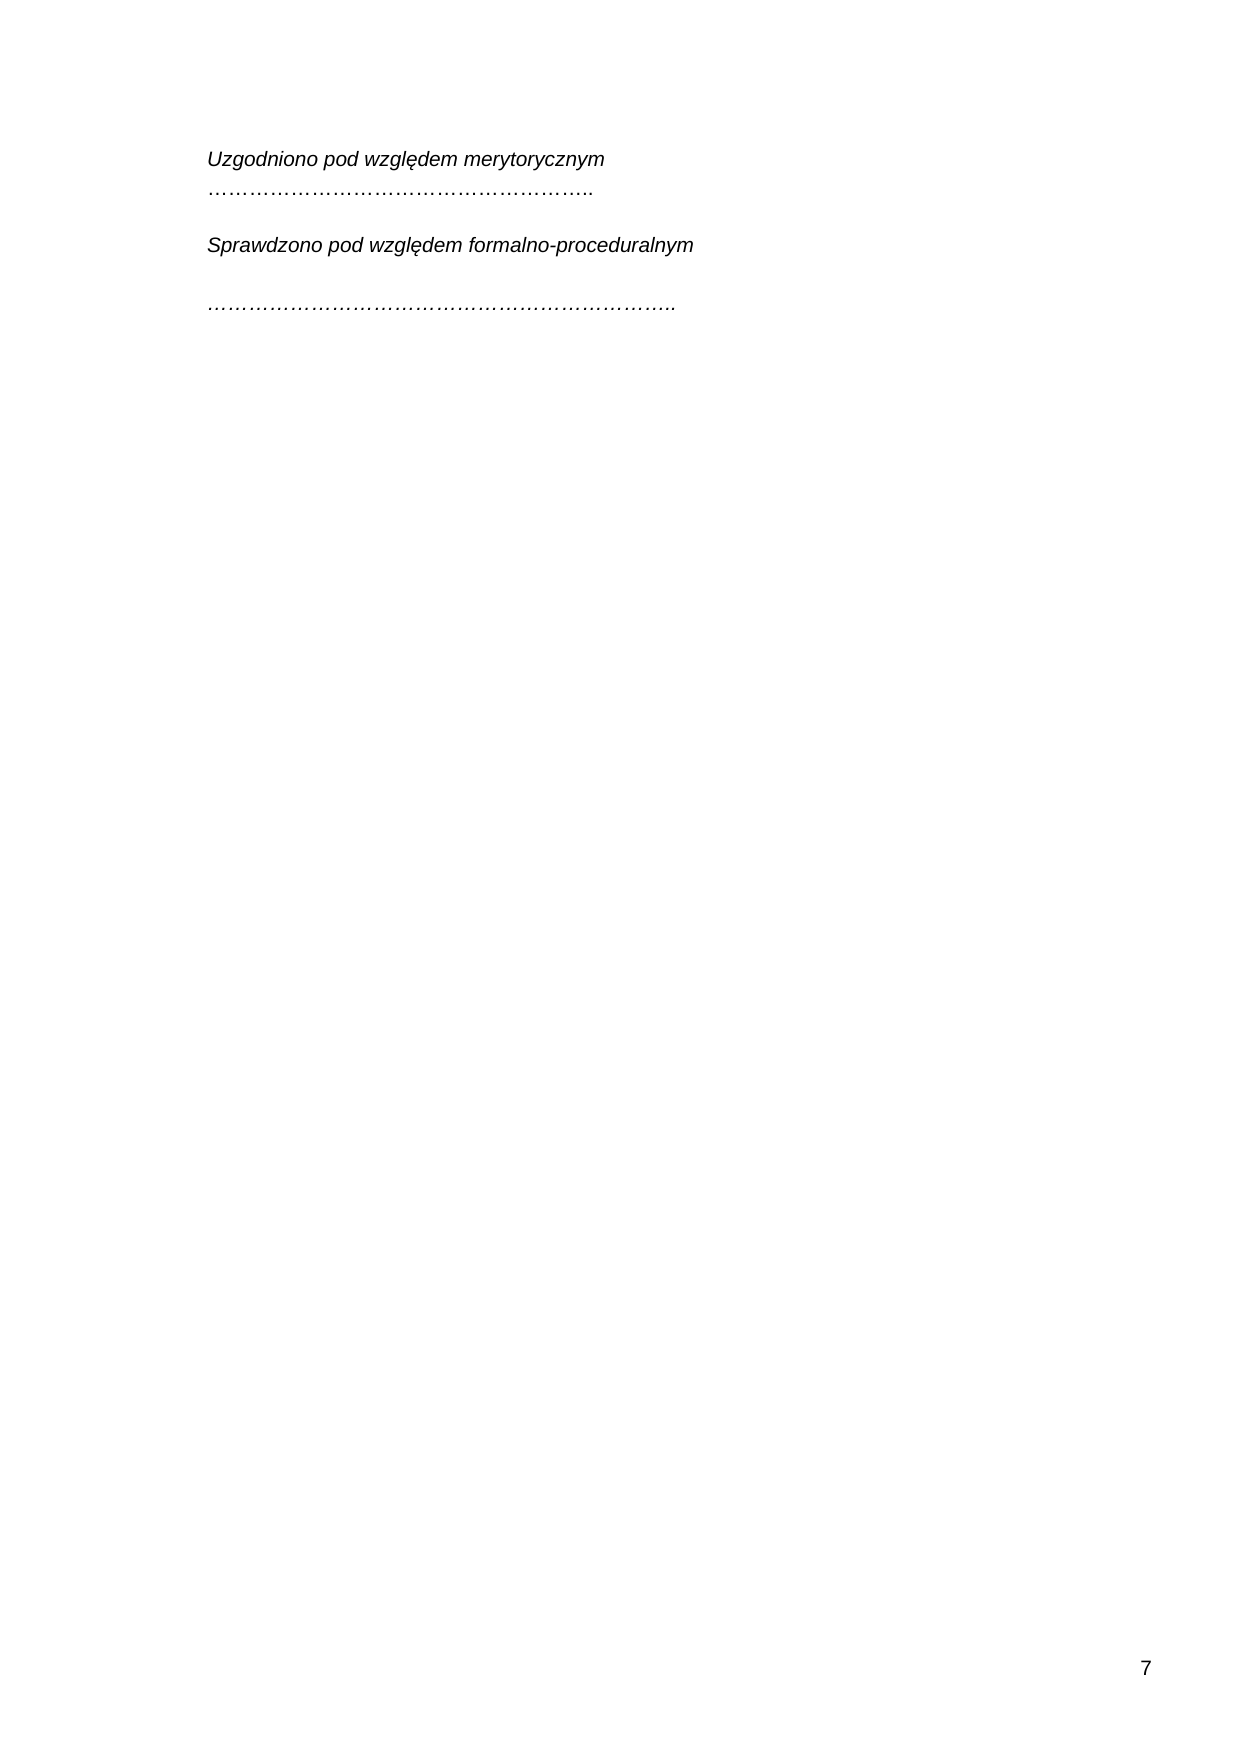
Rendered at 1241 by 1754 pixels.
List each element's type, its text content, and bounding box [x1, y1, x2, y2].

text Sprawdzono pod względem formalno-proceduralnym [207, 233, 1152, 257]
text Uzgodniono pod względem merytorycznym [207, 147, 1152, 171]
text ……………………………………………….. [207, 176, 1152, 199]
text ………………………………………………………….. [207, 291, 1152, 314]
